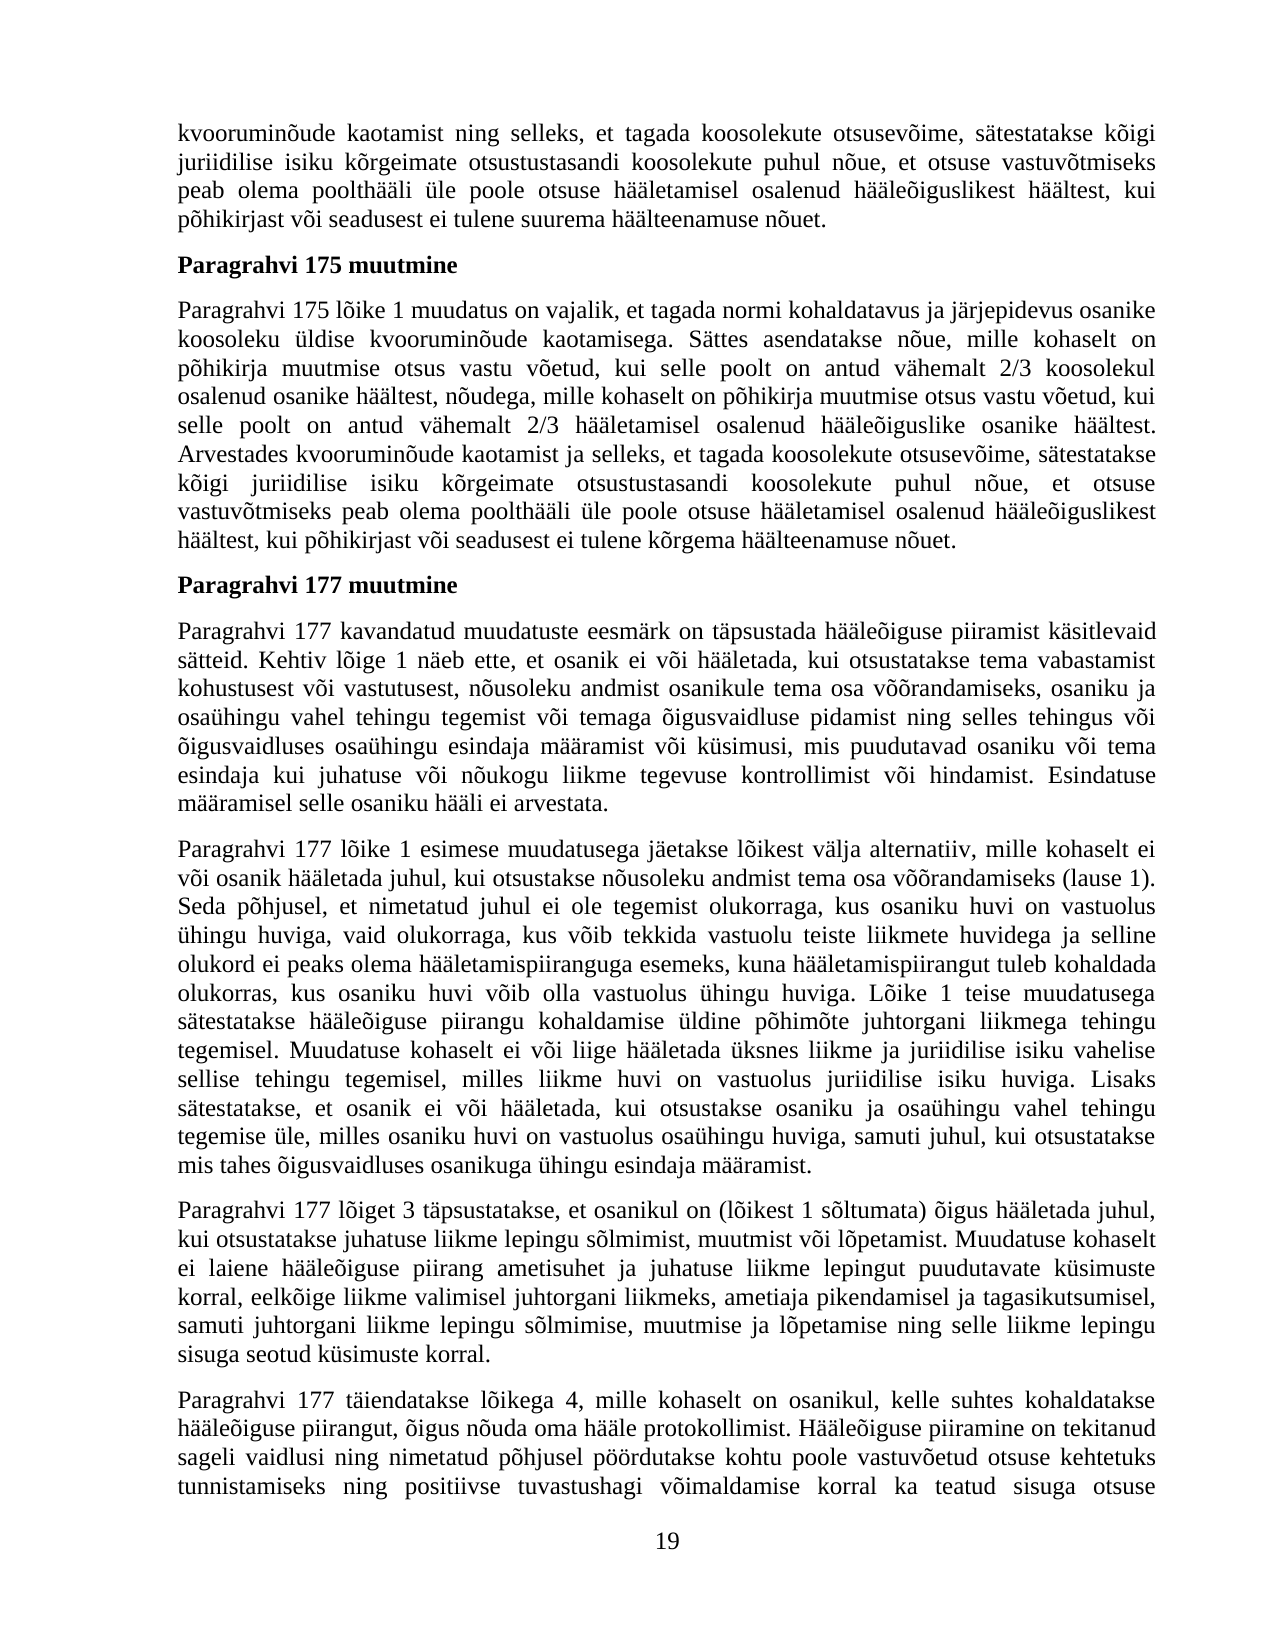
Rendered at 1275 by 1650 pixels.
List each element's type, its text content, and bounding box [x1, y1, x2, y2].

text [177, 118, 1157, 233]
text Paragrahvi 175 muutmine [177, 250, 1157, 278]
text Paragrahvi 175 lõike 1 muudatus on vajalik, et tagada normi kohaldatavus ja järjepidevus osanike koosoleku üldise kvooruminõude kaotamisega. Sättes asendatakse nõue, mille kohaselt on põhikirja muutmise otsus vastu võetud, kui selle poolt on antud vähemalt 2/3 koosolekul osalenud osanike häältest, nõudega, mille kohaselt on põhikirja muutmise otsus vastu võetud, kui selle poolt on antud vähemalt 2/3 hääletamisel osalenud hääleõiguslike osanike häältest. Arvestades kvooruminõude kaotamist ja selleks, et tagada koosolekute otsusevõime, sätestatakse kõigi juriidilise isiku kõrgeimate otsustustasandi koosolekute puhul nõue, et otsuse vastuvõtmiseks peab olema poolthääli üle poole otsuse hääletamisel osalenud hääleõiguslikest häältest, kui põhikirjast või seadusest ei tulene kõrgema häälteenamuse nõuet. [177, 295, 1157, 554]
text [177, 1385, 1157, 1500]
text Paragrahvi 177 muutmine [177, 571, 1157, 599]
text Paragrahvi 177 lõiget 3 täpsustatakse, et osanikul on (lõikest 1 sõltumata) õigus hääletada juhul, kui otsustatakse juhatuse liikme lepingu sõlmimist, muutmist või lõpetamist. Muudatuse kohaselt ei laiene hääleõiguse piirang ametisuhet ja juhatuse liikme lepingut puudutavate küsimuste korral, eelkõige liikme valimisel juhtorgani liikmeks, ametiaja pikendamisel ja tagasikutsumisel, samuti juhtorgani liikme lepingu sõlmimise, muutmise ja lõpetamise ning selle liikme lepingu sisuga seotud küsimuste korral. [177, 1196, 1157, 1368]
text Paragrahvi 177 kavandatud muudatuste eesmärk on täpsustada hääleõiguse piiramist käsitlevaid sätteid. Kehtiv lõige 1 näeb ette, et osanik ei või hääletada, kui otsustatakse tema vabastamist kohustusest või vastutusest, nõusoleku andmist osanikule tema osa võõrandamiseks, osaniku ja osaühingu vahel tehingu tegemist või temaga õigusvaidluse pidamist ning selles tehingus või õigusvaidluses osaühingu esindaja määramist või küsimusi, mis puudutavad osaniku või tema esindaja kui juhatuse või nõukogu liikme tegevuse kontrollimist või hindamist. Esindatuse määramisel selle osaniku hääli ei arvestata. [177, 616, 1157, 817]
text Paragrahvi 177 lõike 1 esimese muudatusega jäetakse lõikest välja alternatiiv, mille kohaselt ei või osanik hääletada juhul, kui otsustakse nõusoleku andmist tema osa võõrandamiseks (lause 1). Seda põhjusel, et nimetatud juhul ei ole tegemist olukorraga, kus osaniku huvi on vastuolus ühingu huviga, vaid olukorraga, kus võib tekkida vastuolu teiste liikmete huvidega ja selline olukord ei peaks olema hääletamispiiranguga esemeks, kuna hääletamispiirangut tuleb kohaldada olukorras, kus osaniku huvi võib olla vastuolus ühingu huviga. Lõike 1 teise muudatusega sätestatakse hääleõiguse piirangu kohaldamise üldine põhimõte juhtorgani liikmega tehingu tegemisel. Muudatuse kohaselt ei või liige hääletada üksnes liikme ja juriidilise isiku vahelise sellise tehingu tegemisel, milles liikme huvi on vastuolus juriidilise isiku huviga. Lisaks sätestatakse, et osanik ei või hääletada, kui otsustakse osaniku ja osaühingu vahel tehingu tegemise üle, milles osaniku huvi on vastuolus osaühingu huviga, samuti juhul, kui otsustatakse mis tahes õigusvaidluses osanikuga ühingu esindaja määramist. [177, 834, 1157, 1179]
